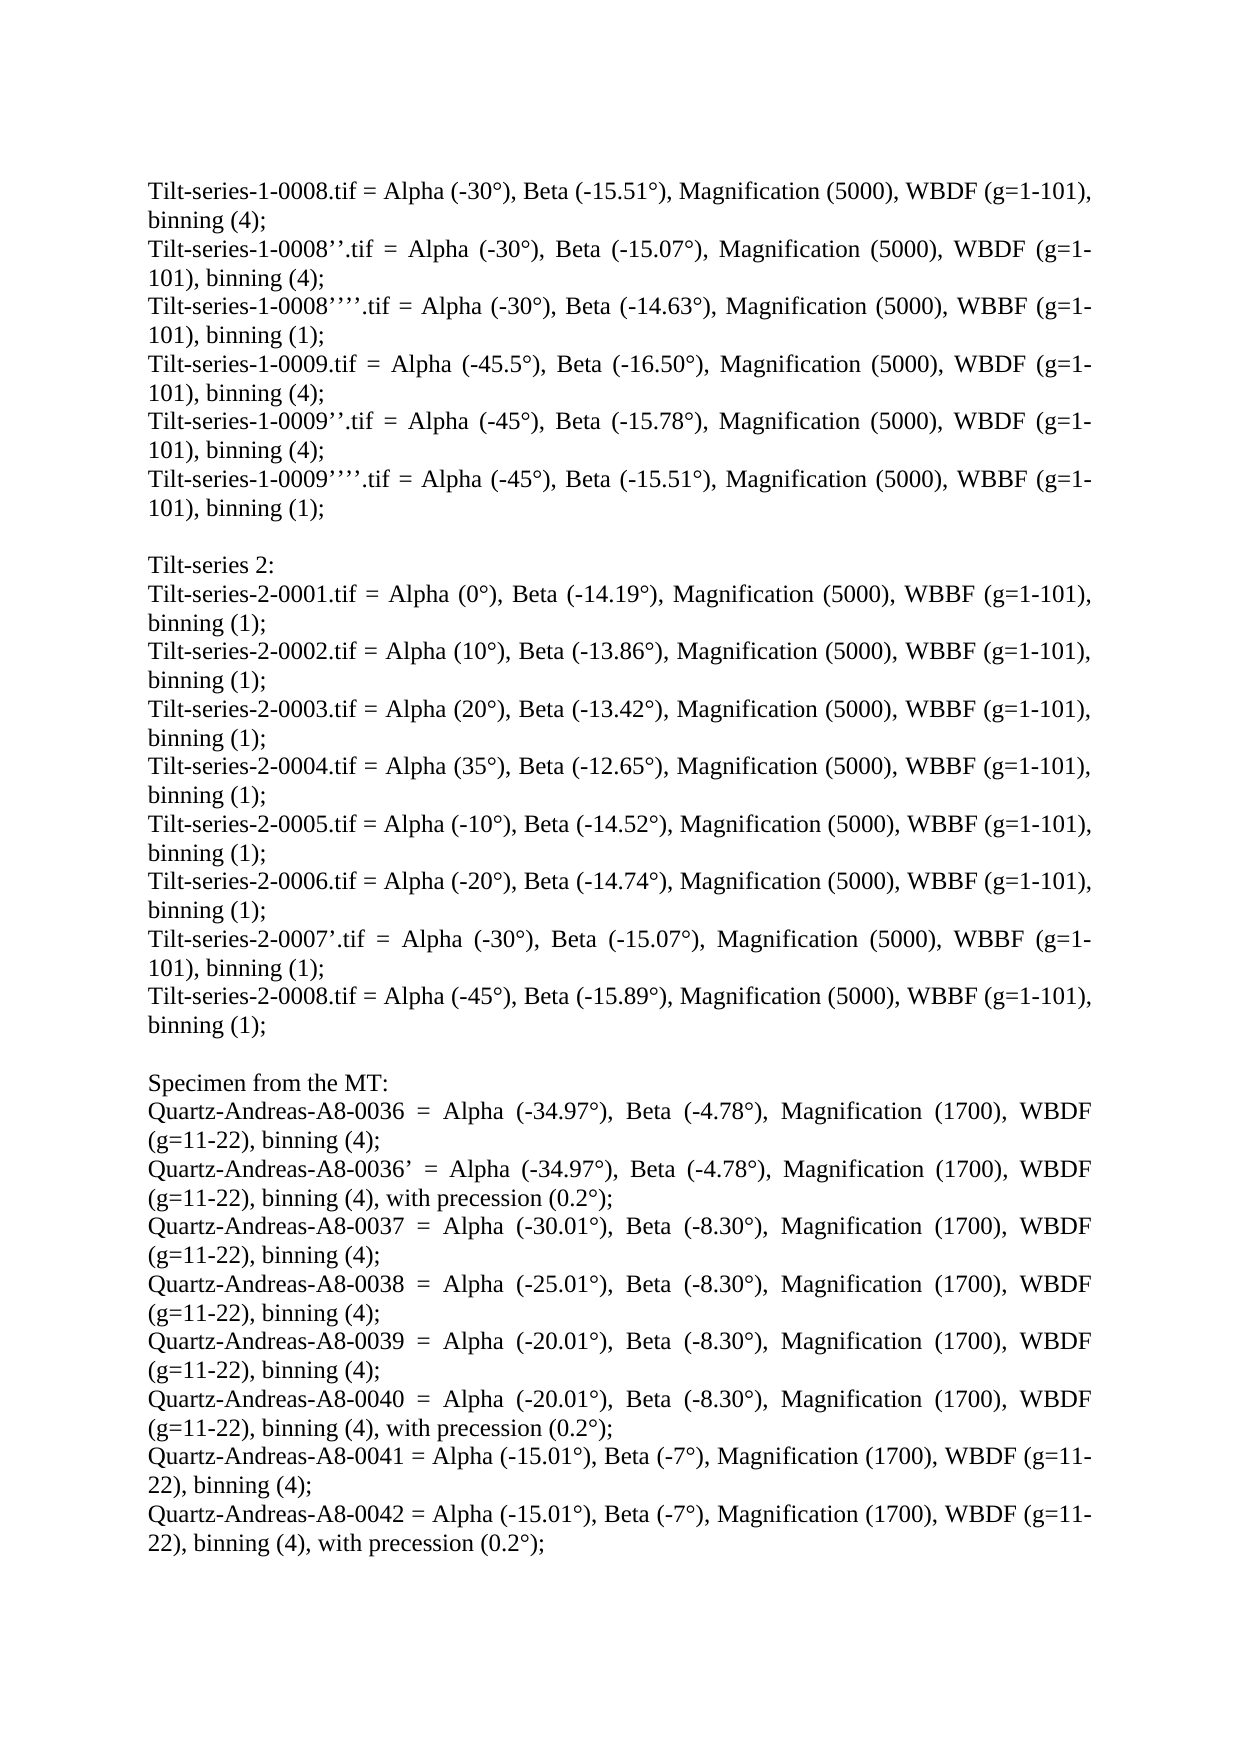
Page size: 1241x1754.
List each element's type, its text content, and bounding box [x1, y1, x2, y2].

text Quartz-Andreas-A8-0039 = Alpha (-20.01°), Beta (-8.30°), Magnification (1700), WBDF (g=11-22), binning (4); [148, 1326, 1093, 1384]
text Tilt-series-2-0001.tif = Alpha (0°), Beta (-14.19°), Magnification (5000), WBBF (g=1-101), binning (1); [148, 579, 1093, 636]
text Tilt-series-2-0004.tif = Alpha (35°), Beta (-12.65°), Magnification (5000), WBBF (g=1-101), binning (1); [148, 751, 1093, 809]
text Quartz-Andreas-A8-0037 = Alpha (-30.01°), Beta (-8.30°), Magnification (1700), WBDF (g=11-22), binning (4); [148, 1211, 1093, 1269]
text Tilt-series-1-0008’’.tif = Alpha (-30°), Beta (-15.07°), Magnification (5000), WBDF (g=1-101), binning (4); [148, 234, 1093, 291]
text Tilt-series-1-0008’’’’.tif = Alpha (-30°), Beta (-14.63°), Magnification (5000), WBBF (g=1-101), binning (1); [148, 291, 1093, 349]
text Tilt-series-2-0005.tif = Alpha (-10°), Beta (-14.52°), Magnification (5000), WBBF (g=1-101), binning (1); [148, 809, 1093, 866]
text Quartz-Andreas-A8-0036’ = Alpha (-34.97°), Beta (-4.78°), Magnification (1700), WBDF (g=11-22), binning (4), with precession (0.2°); [148, 1154, 1093, 1211]
text Tilt-series-2-0006.tif = Alpha (-20°), Beta (-14.74°), Magnification (5000), WBBF (g=1-101), binning (1); [148, 866, 1093, 924]
text Quartz-Andreas-A8-0040 = Alpha (-20.01°), Beta (-8.30°), Magnification (1700), WBDF (g=11-22), binning (4), with precession (0.2°); [148, 1384, 1093, 1441]
text Tilt-series-1-0009’’.tif = Alpha (-45°), Beta (-15.78°), Magnification (5000), WBDF (g=1-101), binning (4); [148, 406, 1093, 464]
text Tilt-series-1-0009’’’’.tif = Alpha (-45°), Beta (-15.51°), Magnification (5000), WBBF (g=1-101), binning (1); [148, 464, 1093, 521]
text Tilt-series-2-0003.tif = Alpha (20°), Beta (-13.42°), Magnification (5000), WBBF (g=1-101), binning (1); [148, 694, 1093, 751]
text Quartz-Andreas-A8-0042 = Alpha (-15.01°), Beta (-7°), Magnification (1700), WBDF (g=11-22), binning (4), with precession (0.2°); [148, 1499, 1093, 1556]
text Quartz-Andreas-A8-0036 = Alpha (-34.97°), Beta (-4.78°), Magnification (1700), WBDF (g=11-22), binning (4); [148, 1096, 1093, 1154]
text Quartz-Andreas-A8-0041 = Alpha (-15.01°), Beta (-7°), Magnification (1700), WBDF (g=11-22), binning (4); [148, 1441, 1093, 1499]
text Tilt-series-2-0007’.tif = Alpha (-30°), Beta (-15.07°), Magnification (5000), WBBF (g=1-101), binning (1); [148, 924, 1093, 981]
text Tilt-series 2: [148, 550, 1093, 579]
text Tilt-series-2-0002.tif = Alpha (10°), Beta (-13.86°), Magnification (5000), WBBF (g=1-101), binning (1); [148, 636, 1093, 694]
text Quartz-Andreas-A8-0038 = Alpha (-25.01°), Beta (-8.30°), Magnification (1700), WBDF (g=11-22), binning (4); [148, 1269, 1093, 1326]
text Specimen from the MT: [148, 1068, 1093, 1096]
text Tilt-series-1-0009.tif = Alpha (-45.5°), Beta (-16.50°), Magnification (5000), WBDF (g=1-101), binning (4); [148, 349, 1093, 406]
text Tilt-series-2-0008.tif = Alpha (-45°), Beta (-15.89°), Magnification (5000), WBBF (g=1-101), binning (1); [148, 981, 1093, 1039]
text Tilt-series-1-0008.tif = Alpha (-30°), Beta (-15.51°), Magnification (5000), WBDF (g=1-101), binning (4); [148, 176, 1093, 234]
